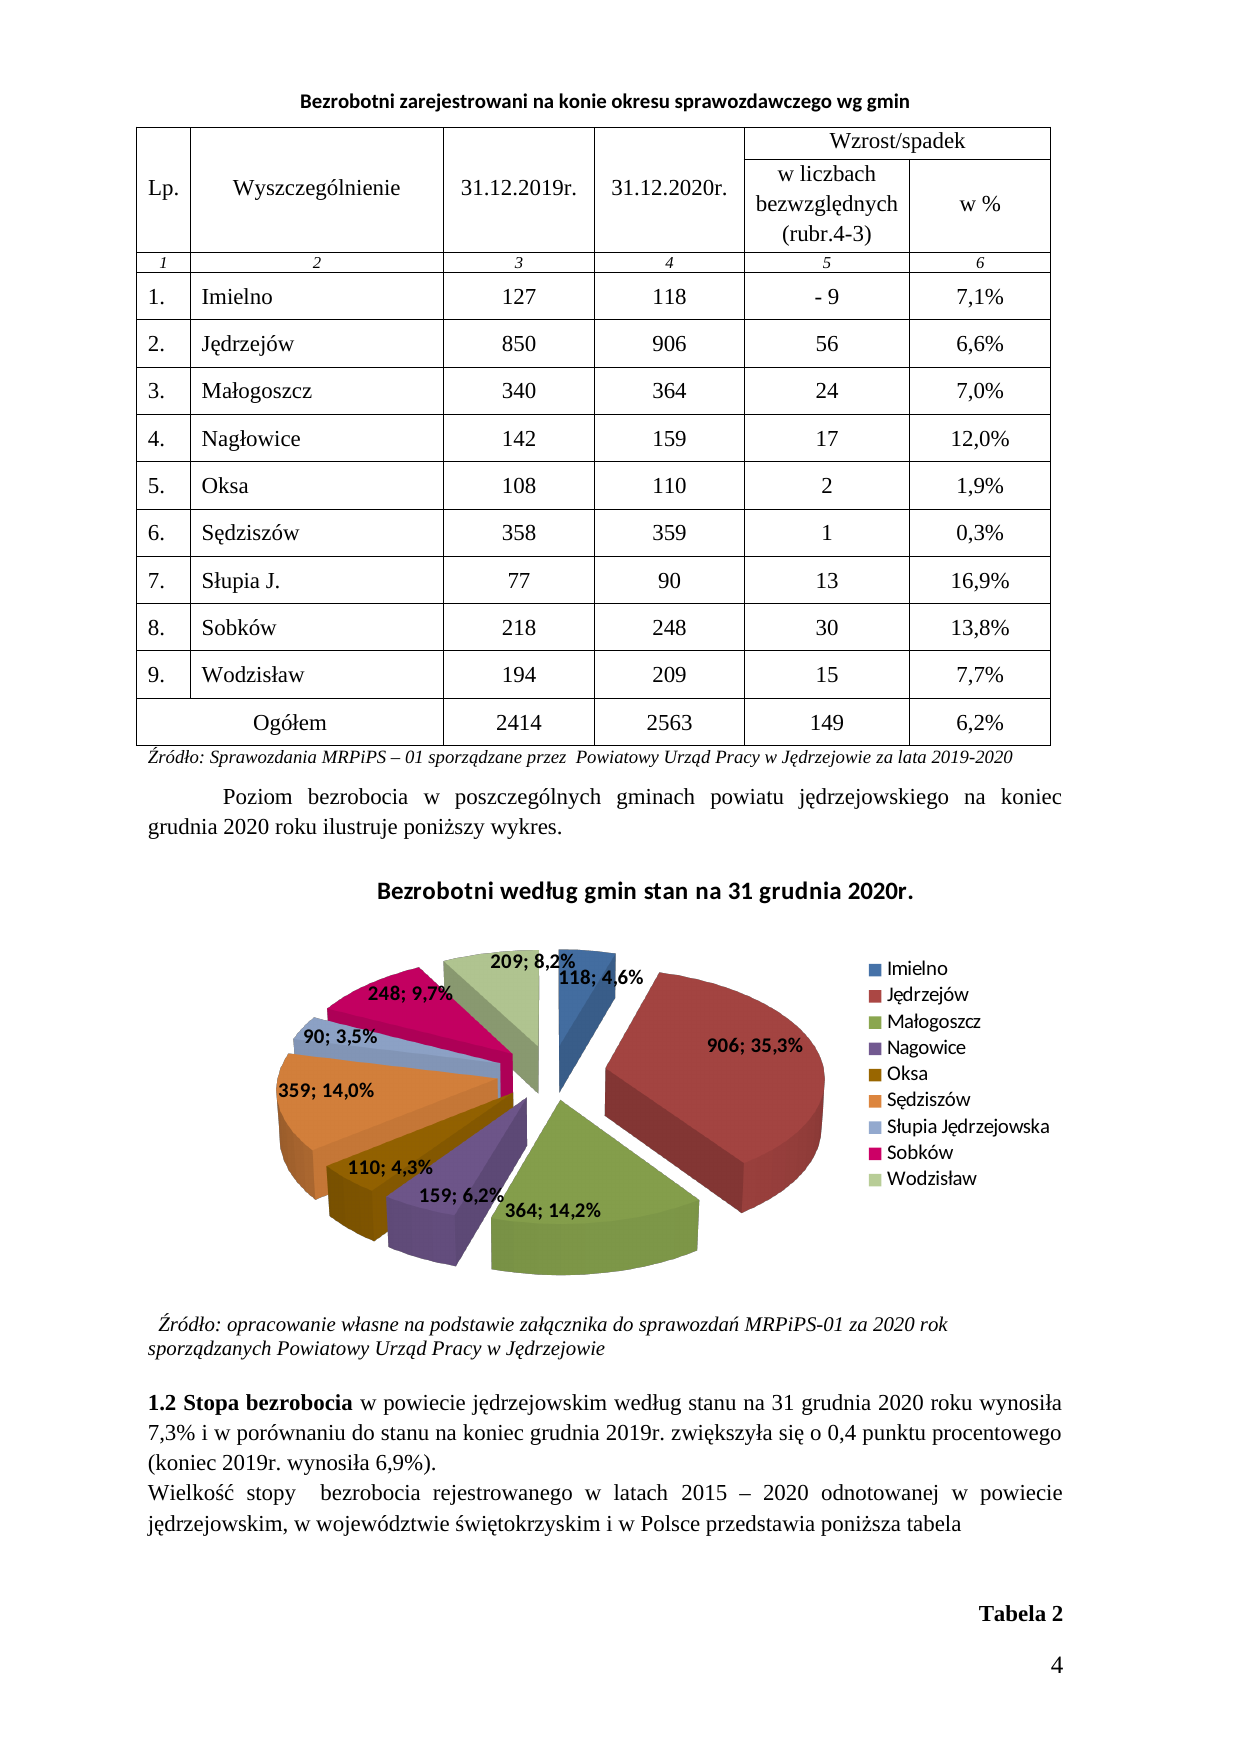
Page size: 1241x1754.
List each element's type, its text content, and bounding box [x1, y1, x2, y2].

table_header 31.12.2020r. [595, 128, 744, 252]
table_header Wyszczególnienie [191, 128, 443, 252]
table_cell 7. [137, 557, 190, 603]
text 1.2 Stopa bezrobocia w powiecie jędrzejowskim według stanu na 31 grudnia 2020 roku wynosiła 7,3% i w porównaniu do stanu na koniec grudnia 2019r. zwiększyła się o 0,4 punktu procentowego (koniec 2019r. wynosiła 6,9%). [148, 1389, 1063, 1476]
table_cell 149 [745, 699, 909, 745]
table_cell 6 [910, 253, 1050, 272]
table_cell 108 [444, 462, 594, 508]
table_cell 850 [444, 320, 594, 367]
table_cell 194 [444, 651, 594, 698]
table_cell 1 [137, 253, 190, 272]
table_cell 218 [444, 604, 594, 650]
table_cell 340 [444, 368, 594, 414]
table_cell Nagłowice [191, 415, 443, 461]
table_cell 1. [137, 273, 190, 319]
table_cell 1 [745, 510, 909, 556]
table_header 31.12.2019r. [444, 128, 594, 252]
table_cell 118 [595, 273, 744, 319]
table_cell - 9 [745, 273, 909, 319]
table_cell 3 [444, 253, 594, 272]
table_cell 0,3% [910, 510, 1050, 556]
table_cell 77 [444, 557, 594, 603]
table_cell 2 [191, 253, 443, 272]
table_cell Imielno [191, 273, 443, 319]
table_cell 24 [745, 368, 909, 414]
table_cell 6. [137, 510, 190, 556]
text Źródło: Sprawozdania MRPiPS – 01 sporządzane przez Powiatowy Urząd Pracy w Jędrzejowie za lata 2019-2020 [148, 746, 1063, 767]
table_header Wzrost/spadek [745, 128, 1050, 159]
table_cell Ogółem [137, 699, 443, 745]
table_cell 142 [444, 415, 594, 461]
text Źródło: opracowanie własne na podstawie załącznika do sprawozdań MRPiPS-01 za 2020 rok sporządzanych Powiatowy Urząd Pracy w Jędrzejowie [148, 1312, 1063, 1360]
table_cell 906 [595, 320, 744, 367]
table_cell 2414 [444, 699, 594, 745]
table_cell 358 [444, 510, 594, 556]
table_cell 127 [444, 273, 594, 319]
table_cell 13 [745, 557, 909, 603]
table_cell 16,9% [910, 557, 1050, 603]
table_cell 159 [595, 415, 744, 461]
table_cell 2563 [595, 699, 744, 745]
table_cell Jędrzejów [191, 320, 443, 367]
text Bezrobotni zarejestrowani na konie okresu sprawozdawczego wg gmin [148, 89, 1063, 114]
table_cell 1,9% [910, 462, 1050, 508]
table_cell 5 [745, 253, 909, 272]
table_cell Oksa [191, 462, 443, 508]
table_cell 7,7% [910, 651, 1050, 698]
table_cell Słupia J. [191, 557, 443, 603]
table_cell 2 [745, 462, 909, 508]
table_cell 7,1% [910, 273, 1050, 319]
table_cell 4. [137, 415, 190, 461]
table_cell 8. [137, 604, 190, 650]
table_cell 30 [745, 604, 909, 650]
table_cell Wodzisław [191, 651, 443, 698]
table_cell 12,0% [910, 415, 1050, 461]
table_cell 15 [745, 651, 909, 698]
table_cell w % [910, 160, 1050, 252]
text Poziom bezrobocia w poszczególnych gminach powiatu jędrzejowskiego na koniec grudnia 2020 roku ilustruje poniższy wykres. [148, 783, 1063, 840]
table_cell 7,0% [910, 368, 1050, 414]
table_cell Sędziszów [191, 510, 443, 556]
table_cell Małogoszcz [191, 368, 443, 414]
table_cell 17 [745, 415, 909, 461]
table_cell 248 [595, 604, 744, 650]
table_cell 5. [137, 462, 190, 508]
table_cell 3. [137, 368, 190, 414]
table_cell 9. [137, 651, 190, 698]
table_cell 6,2% [910, 699, 1050, 745]
table_cell 56 [745, 320, 909, 367]
table_cell 13,8% [910, 604, 1050, 650]
table_cell 90 [595, 557, 744, 603]
table_cell 6,6% [910, 320, 1050, 367]
table_cell 209 [595, 651, 744, 698]
table_cell 2. [137, 320, 190, 367]
table_cell 4 [595, 253, 744, 272]
text Tabela 2 [148, 1600, 1063, 1627]
table_cell Sobków [191, 604, 443, 650]
table_header Lp. [137, 128, 190, 252]
text Wielkość stopy bezrobocia rejestrowanego w latach 2015 – 2020 odnotowanej w powiecie jędrzejowskim, w województwie świętokrzyskim i w Polsce przedstawia poniższa tabela [148, 1479, 1063, 1536]
table_cell w liczbach bezwzględnych (rubr.4-3) [745, 160, 909, 252]
table_cell 359 [595, 510, 744, 556]
table_cell 110 [595, 462, 744, 508]
table_cell 364 [595, 368, 744, 414]
